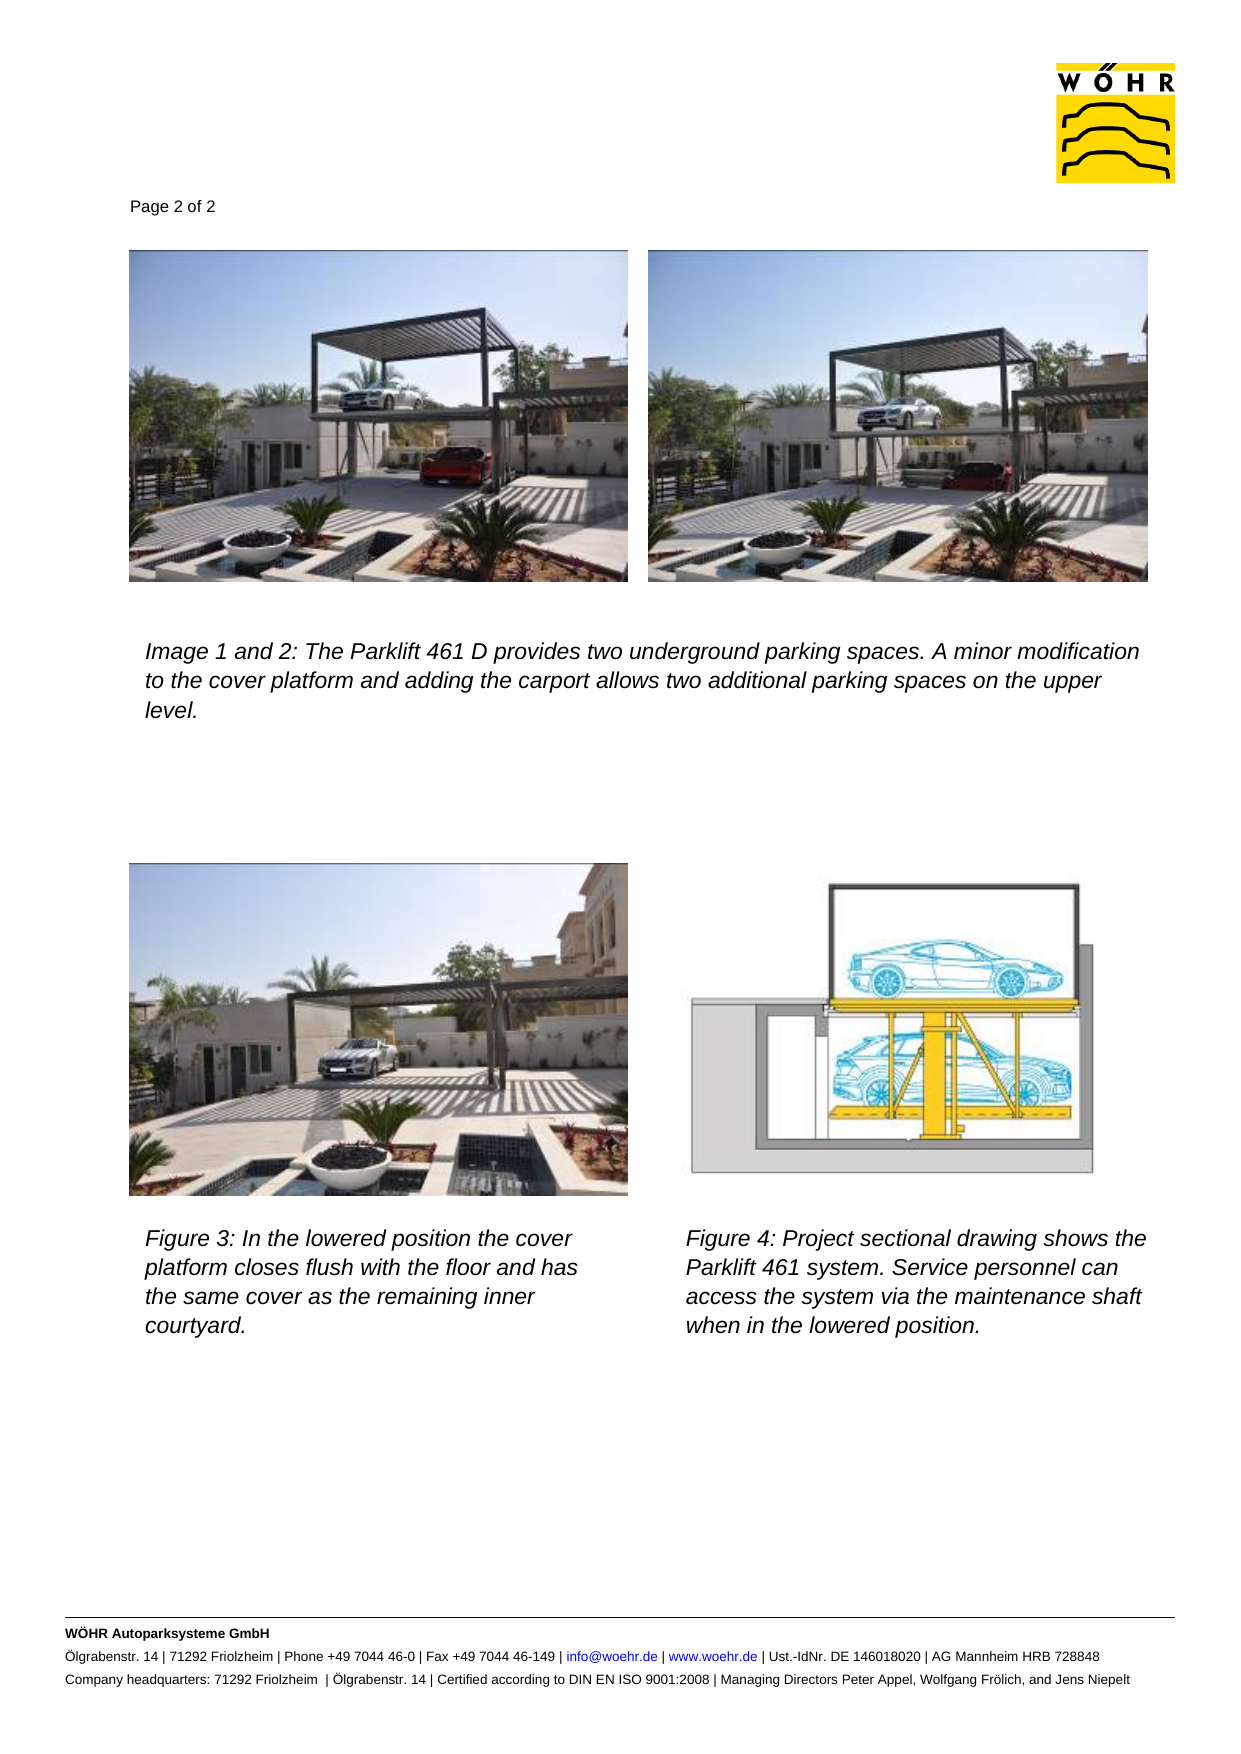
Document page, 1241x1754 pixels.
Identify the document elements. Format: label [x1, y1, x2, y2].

picture [129, 250, 628, 582]
picture [129, 863, 628, 1196]
picture [648, 250, 1148, 582]
picture [668, 863, 1117, 1197]
picture [1056, 63, 1175, 183]
